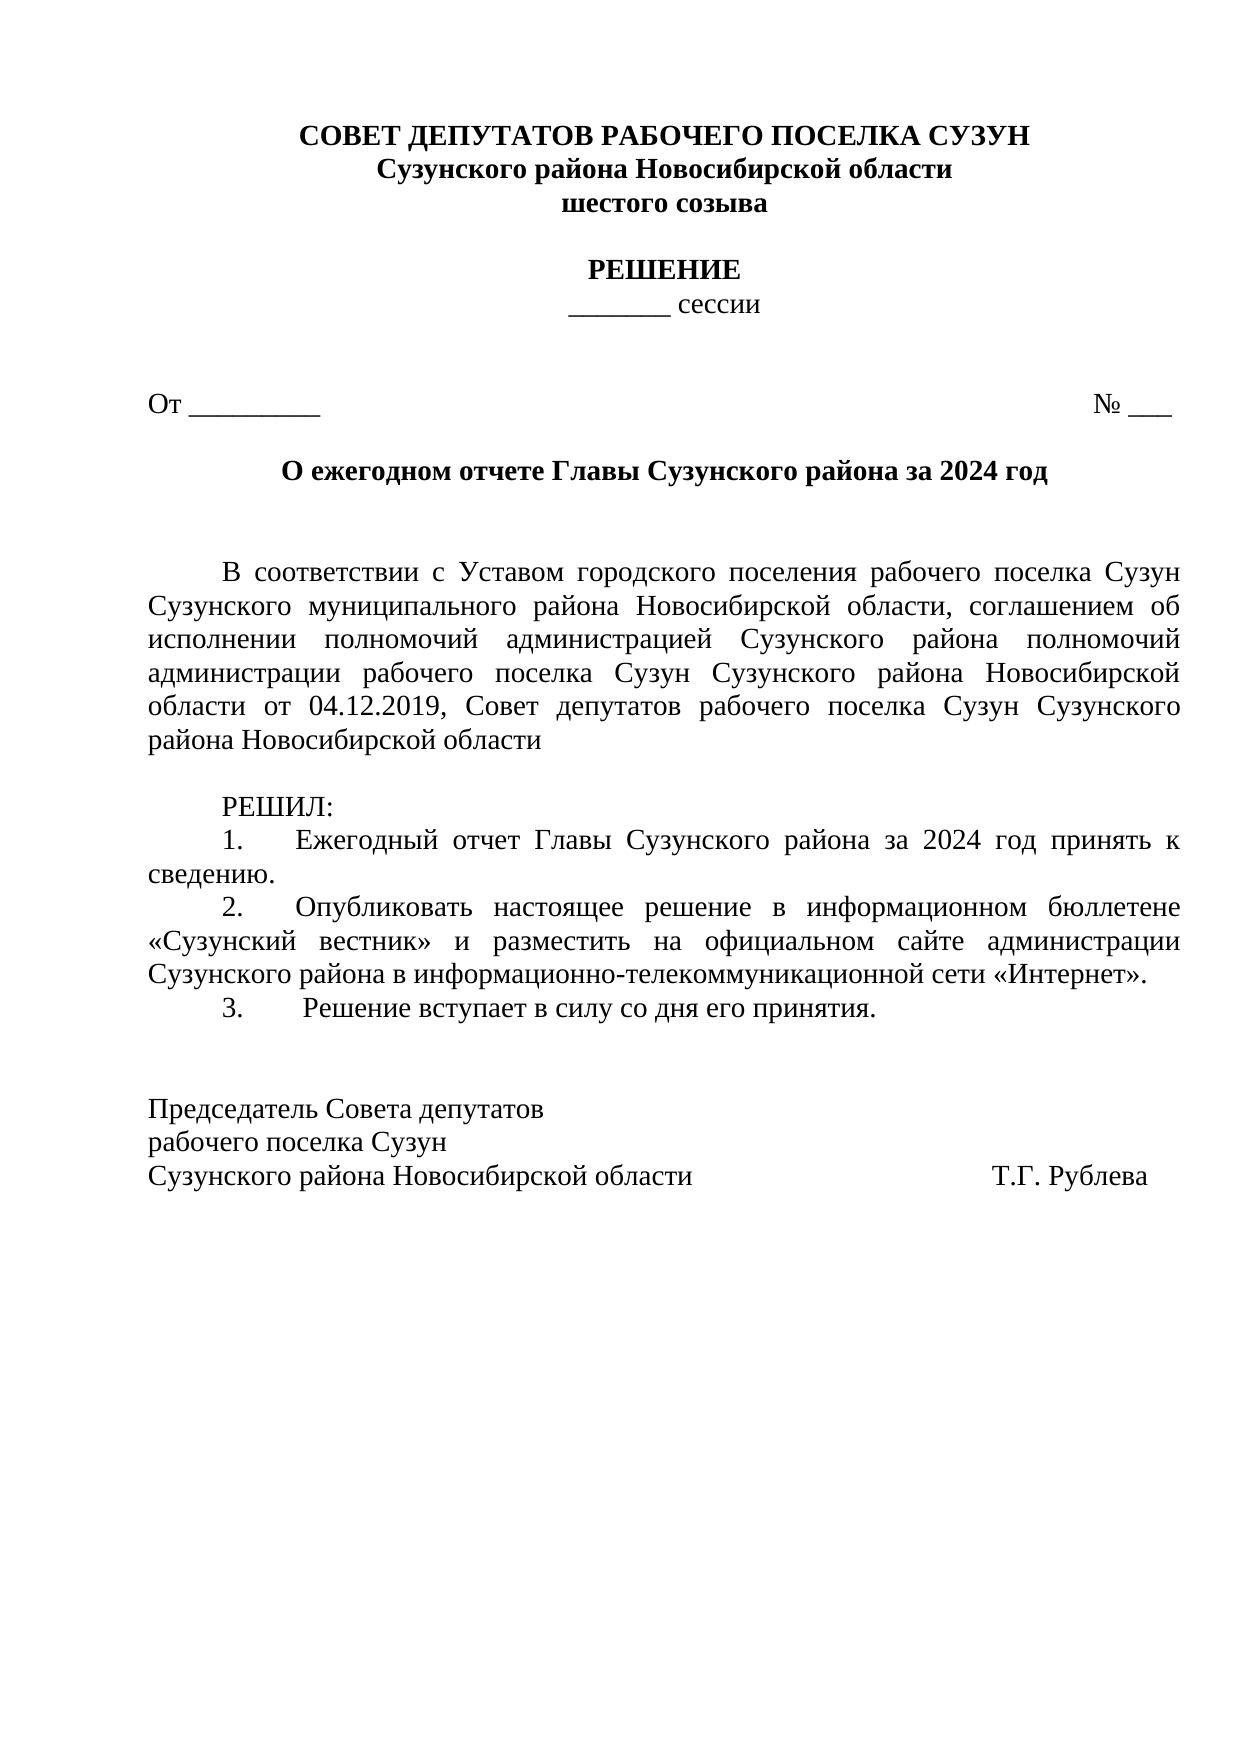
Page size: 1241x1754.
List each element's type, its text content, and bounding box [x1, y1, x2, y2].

text Председатель Совета депутатов [148, 1091, 1181, 1124]
text В соответствии с Уставом городского поселения рабочего поселка Сузун Сузунского муниципального района Новосибирской области, соглашением об исполнении полномочий администрацией Сузунского района полномочий администрации рабочего поселка Сузун Сузунского района Новосибирской области от 04.12.2019, Совет депутатов рабочего поселка Сузун Сузунского района Новосибирской области [148, 554, 1181, 755]
text РЕШИЛ: [148, 789, 1181, 822]
text рабочего поселка Сузун [148, 1124, 1181, 1158]
text От _________ № ___ [148, 386, 1181, 420]
text СОВЕТ ДЕПУТАТОВ РАБОЧЕГО ПОСЕЛКА СУЗУН [148, 118, 1181, 152]
text Сузунского района Новосибирской области Т.Г. Рублева [148, 1158, 1181, 1191]
text 3. Решение вступает в силу со дня его принятия. [148, 990, 1181, 1024]
text _______ сессии [148, 286, 1181, 319]
text Сузунского района Новосибирской области [148, 152, 1181, 185]
text 2. Опубликовать настоящее решение в информационном бюллетене «Сузунский вестник» и разместить на официальном сайте администрации Сузунского района в информационно-телекоммуникационной сети «Интернет». [148, 889, 1181, 990]
text шестого созыва [148, 185, 1181, 219]
text О ежегодном отчете Главы Сузунского района за 2024 год [148, 453, 1181, 487]
text РЕШЕНИЕ [148, 252, 1181, 286]
text 1. Ежегодный отчет Главы Сузунского района за 2024 год принять к сведению. [148, 822, 1181, 889]
